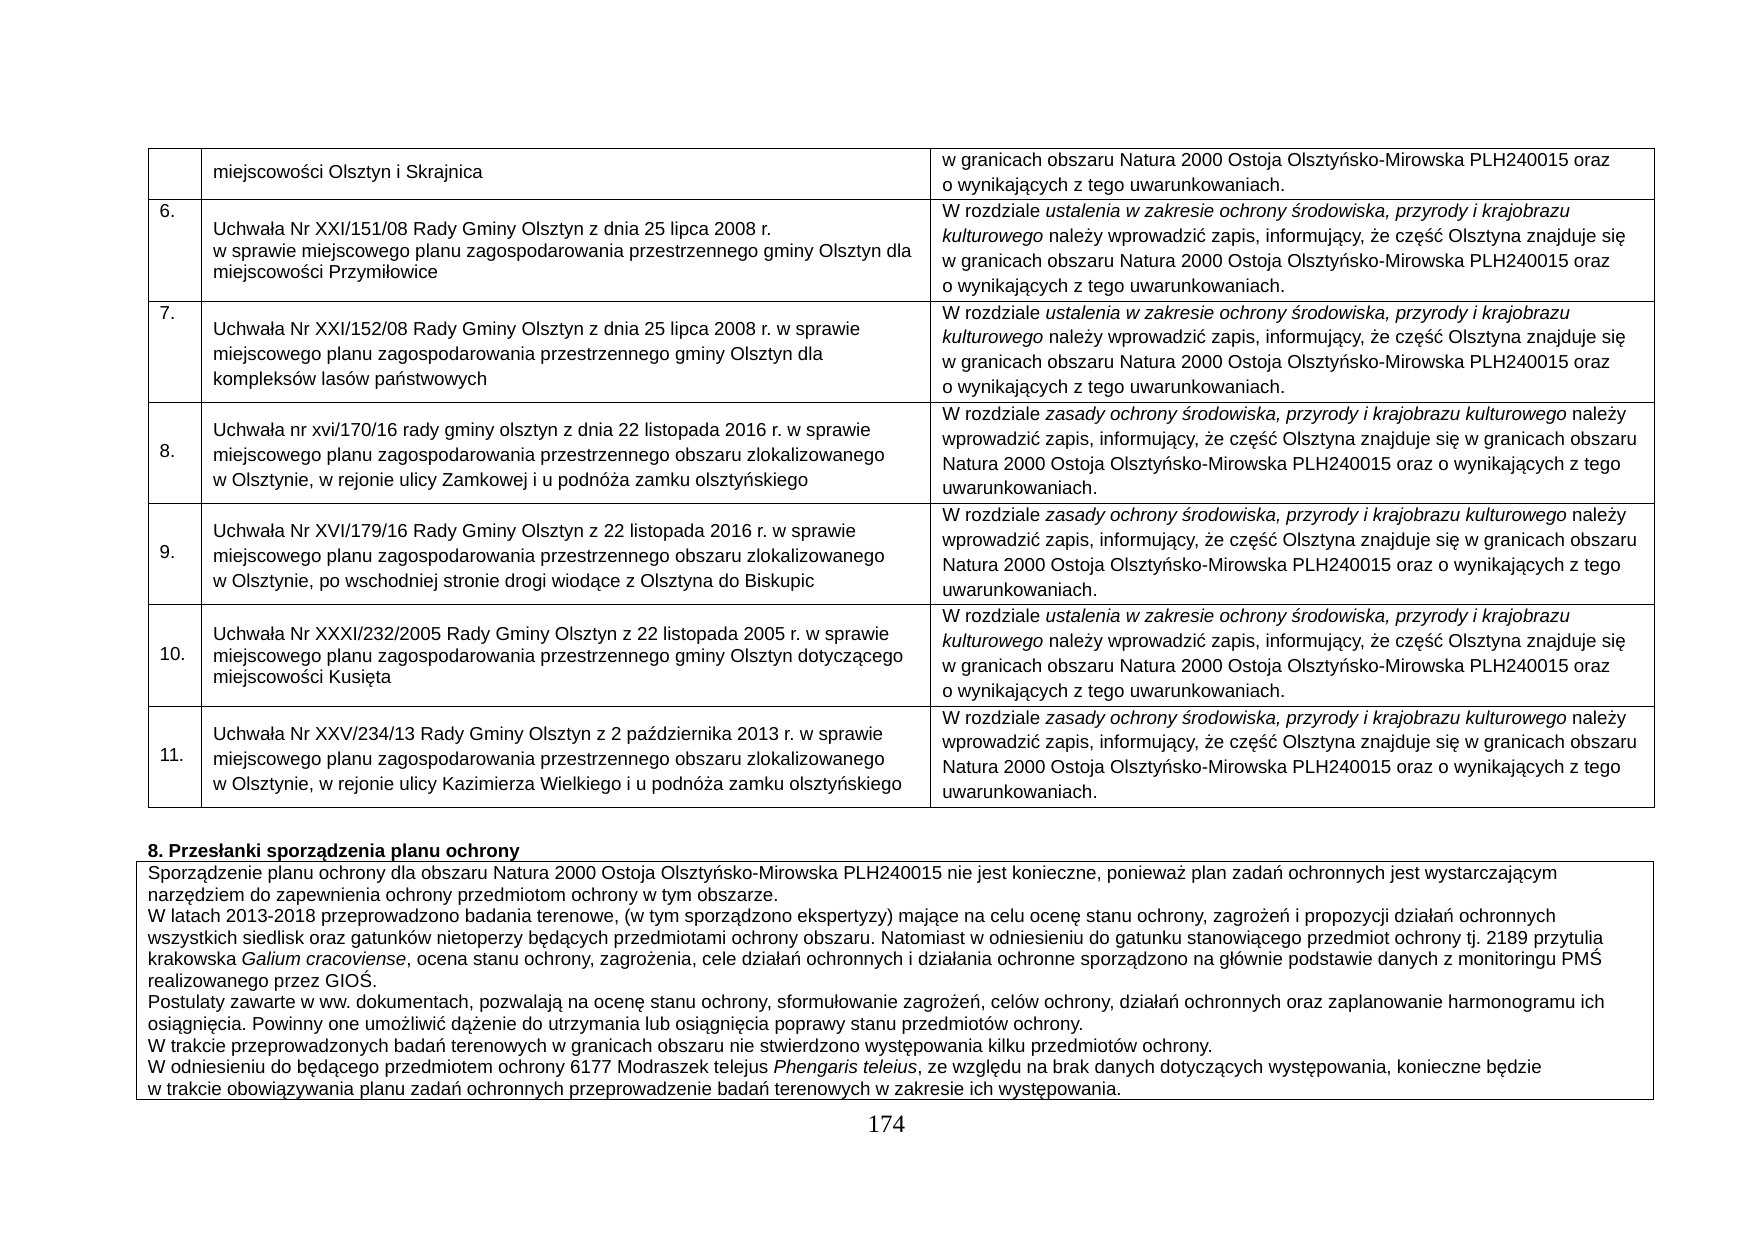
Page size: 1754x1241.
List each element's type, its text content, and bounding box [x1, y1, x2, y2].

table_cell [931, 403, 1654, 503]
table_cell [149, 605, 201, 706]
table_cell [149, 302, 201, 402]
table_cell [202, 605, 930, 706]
subtitle 8. Przesłanki sporządzenia planu ochrony [148, 839, 1624, 861]
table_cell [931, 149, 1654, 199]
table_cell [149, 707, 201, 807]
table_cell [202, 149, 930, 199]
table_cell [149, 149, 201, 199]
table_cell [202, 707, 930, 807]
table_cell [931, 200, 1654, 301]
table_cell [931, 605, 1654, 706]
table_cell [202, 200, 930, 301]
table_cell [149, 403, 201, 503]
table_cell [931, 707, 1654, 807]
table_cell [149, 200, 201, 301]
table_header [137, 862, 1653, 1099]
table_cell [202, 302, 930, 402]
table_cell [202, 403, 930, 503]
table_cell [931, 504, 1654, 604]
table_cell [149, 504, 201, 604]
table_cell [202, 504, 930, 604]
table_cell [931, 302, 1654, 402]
